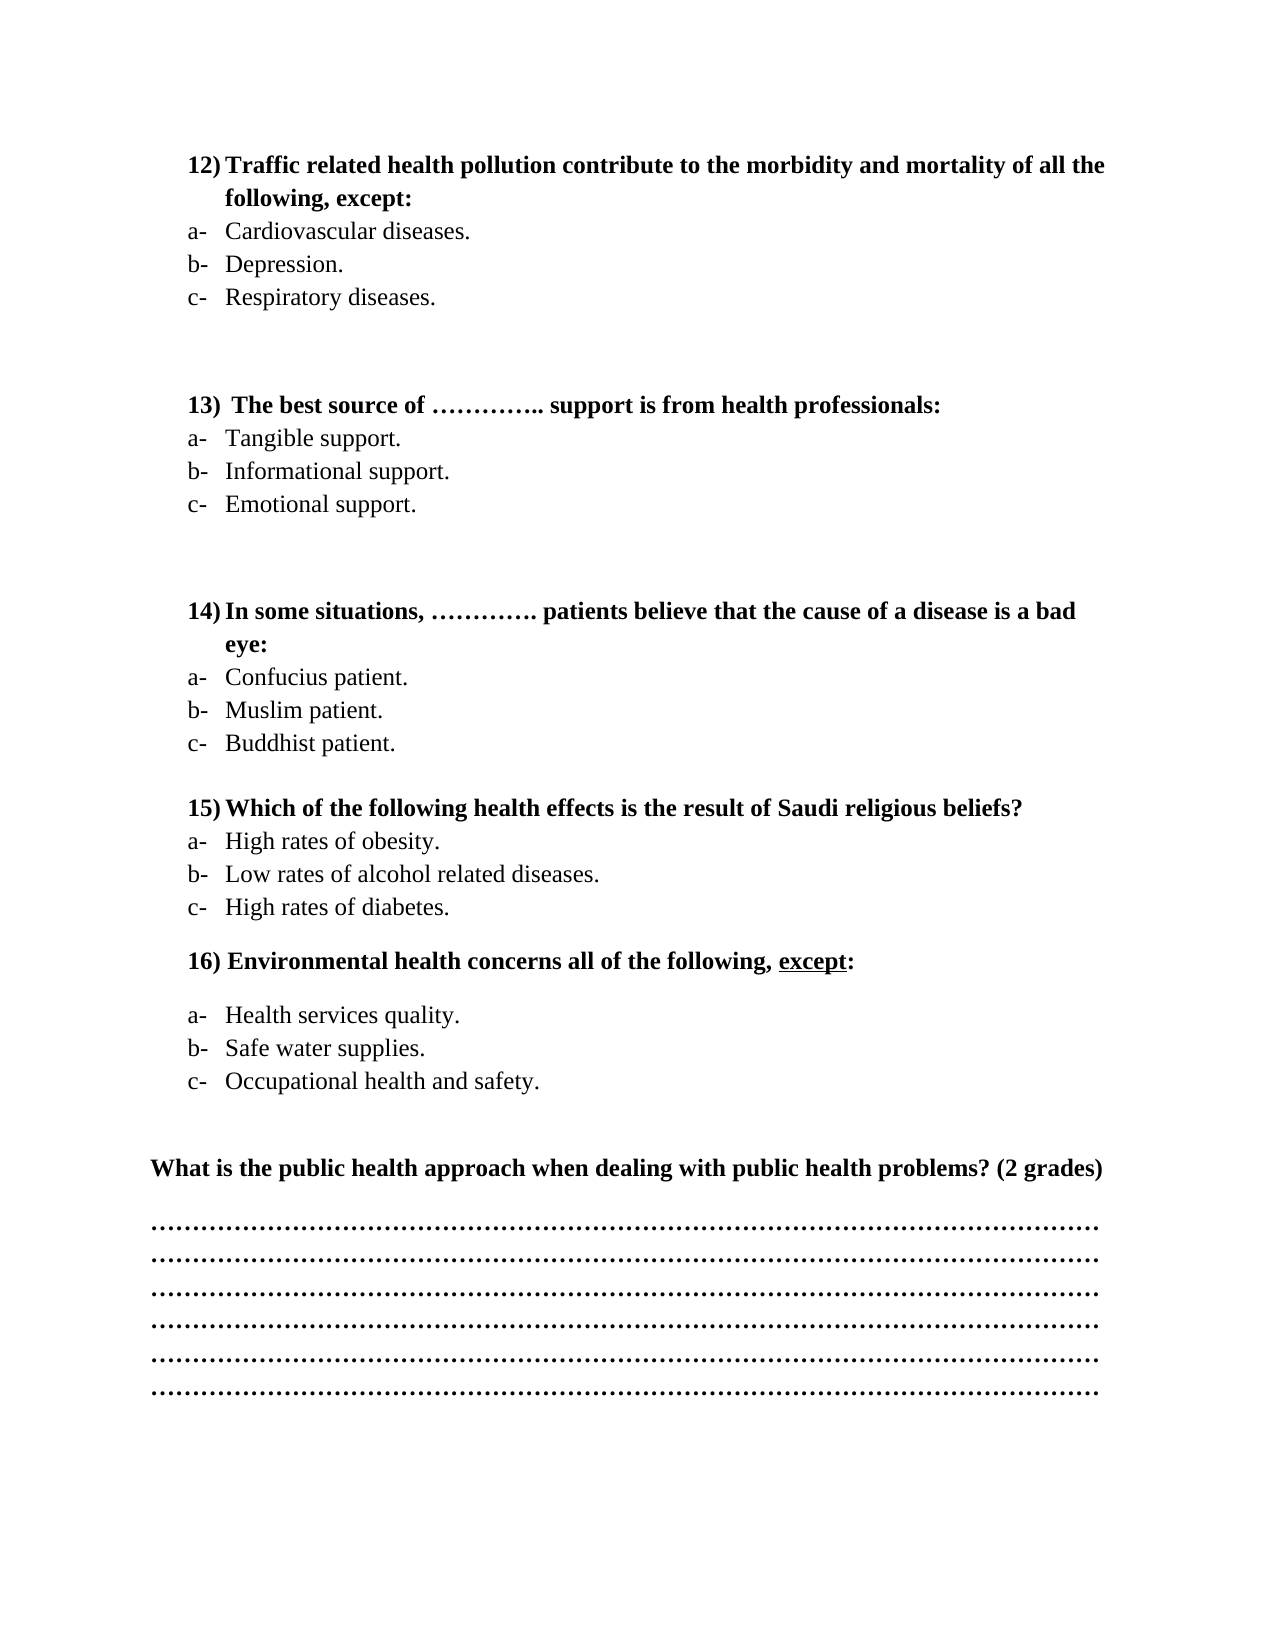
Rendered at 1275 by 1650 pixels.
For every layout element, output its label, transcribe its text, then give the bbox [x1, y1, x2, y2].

list Safe water supplies. [187, 1033, 1116, 1062]
list Occupational health and safety. [187, 1066, 1116, 1094]
list Which of the following health effects is the result of Saudi religious beliefs? [187, 793, 1116, 822]
list Buddhist patient. [187, 728, 1116, 757]
list Respiratory diseases. [187, 282, 1116, 311]
list Informational support. [187, 456, 1116, 484]
list Health services quality. [187, 1000, 1116, 1028]
list In some situations, …………. patients believe that the cause of a disease is a bad eye: [187, 596, 1116, 657]
list Depression. [187, 249, 1116, 278]
text What is the public health approach when dealing with public health problems? (2 grades) [150, 1153, 1116, 1181]
text 16) Environmental health concerns all of the following, except: [187, 946, 1116, 975]
list High rates of obesity. [187, 826, 1116, 855]
list Traffic related health pollution contribute to the morbidity and mortality of all the following, except: [187, 150, 1116, 212]
list Confucius patient. [187, 662, 1116, 691]
list Emotional support. [187, 489, 1116, 518]
list High rates of diabetes. [187, 892, 1116, 921]
list Low rates of alcohol related diseases. [187, 859, 1116, 888]
list Cardiovascular diseases. [187, 216, 1116, 245]
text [150, 1207, 1116, 1400]
list Muslim patient. [187, 695, 1116, 723]
list Tangible support. [187, 423, 1116, 452]
list The best source of ………….. support is from health professionals: [187, 390, 1116, 418]
